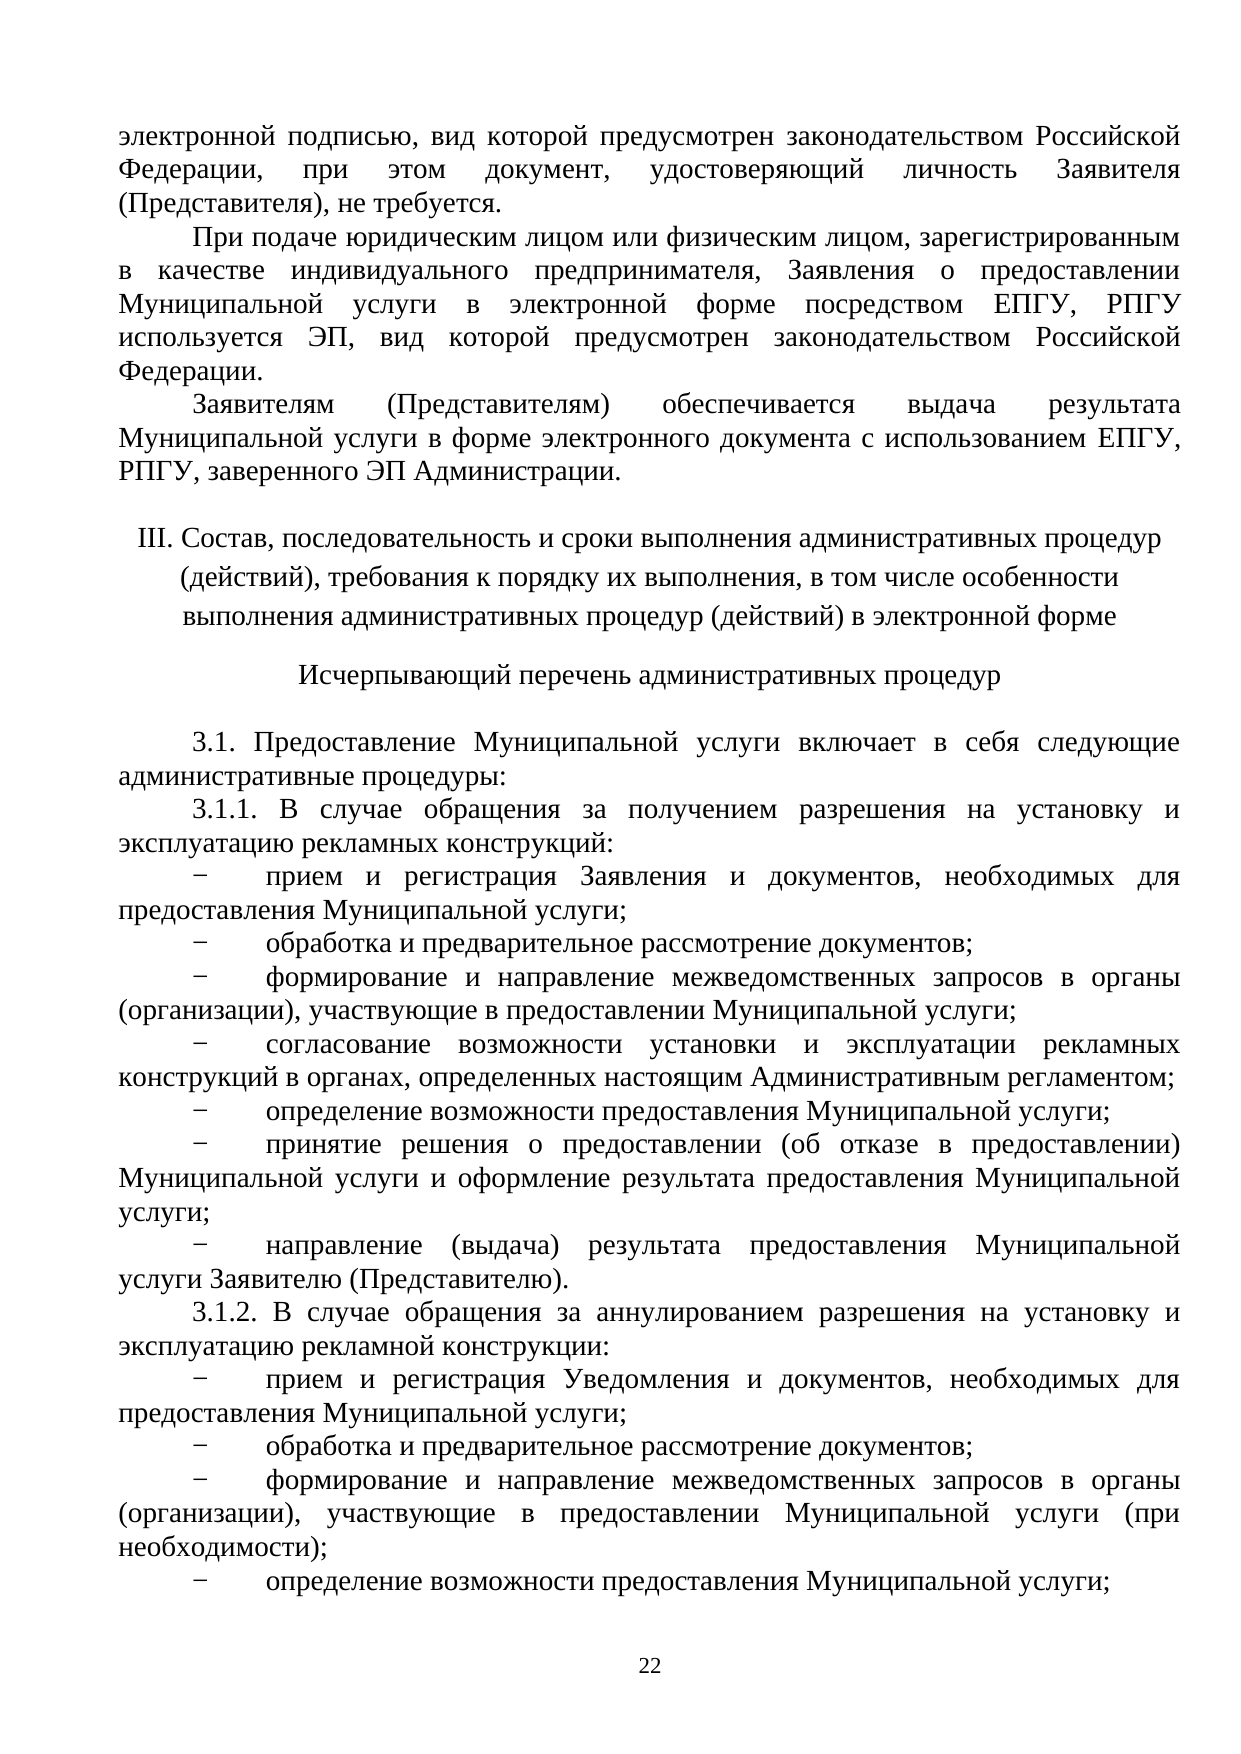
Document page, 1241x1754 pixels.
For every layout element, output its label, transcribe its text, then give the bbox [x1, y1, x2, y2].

text 3.1.2. В случае обращения за аннулированием разрешения на установку и эксплуатацию рекламной конструкции: [118, 1294, 1181, 1361]
text Исчерпывающий перечень административных процедур [118, 657, 1181, 691]
text − формирование и направление межведомственных запросов в органы (организации), участвующие в предоставлении Муниципальной услуги; [118, 959, 1181, 1026]
text − формирование и направление межведомственных запросов в органы (организации), участвующие в предоставлении Муниципальной услуги (при необходимости); [118, 1462, 1181, 1563]
text − обработка и предварительное рассмотрение документов; [118, 925, 1181, 959]
text При подаче юридическим лицом или физическим лицом, зарегистрированным в качестве индивидуального предпринимателя, Заявления о предоставлении Муниципальной услуги в электронной форме посредством ЕПГУ, РПГУ используется ЭП, вид которой предусмотрен законодательством Российской Федерации. [118, 219, 1181, 386]
text − направление (выдача) результата предоставления Муниципальной услуги Заявителю (Представителю). [118, 1227, 1181, 1294]
text − согласование возможности установки и эксплуатации рекламных конструкций в органах, определенных настоящим Административным регламентом; [118, 1026, 1181, 1093]
text 3.1.1. В случае обращения за получением разрешения на установку и эксплуатацию рекламных конструкций: [118, 791, 1181, 858]
text − прием и регистрация Заявления и документов, необходимых для предоставления Муниципальной услуги; [118, 858, 1181, 925]
text − обработка и предварительное рассмотрение документов; [118, 1428, 1181, 1462]
text III. Состав, последовательность и сроки выполнения административных процедур (действий), требования к порядку их выполнения, в том числе особенности выполнения административных процедур (действий) в электронной форме [118, 521, 1181, 631]
text − принятие решения о предоставлении (об отказе в предоставлении) Муниципальной услуги и оформление результата предоставления Муниципальной услуги; [118, 1127, 1181, 1227]
text 3.1. Предоставление Муниципальной услуги включает в себя следующие административные процедуры: [118, 724, 1181, 791]
text Заявителям (Представителям) обеспечивается выдача результата Муниципальной услуги в форме электронного документа с использованием ЕПГУ, РПГУ, заверенного ЭП Администрации. [118, 386, 1181, 487]
text − прием и регистрация Уведомления и документов, необходимых для предоставления Муниципальной услуги; [118, 1361, 1181, 1428]
text − определение возможности предоставления Муниципальной услуги; [118, 1563, 1181, 1596]
text − определение возможности предоставления Муниципальной услуги; [118, 1093, 1181, 1127]
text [118, 118, 1181, 219]
